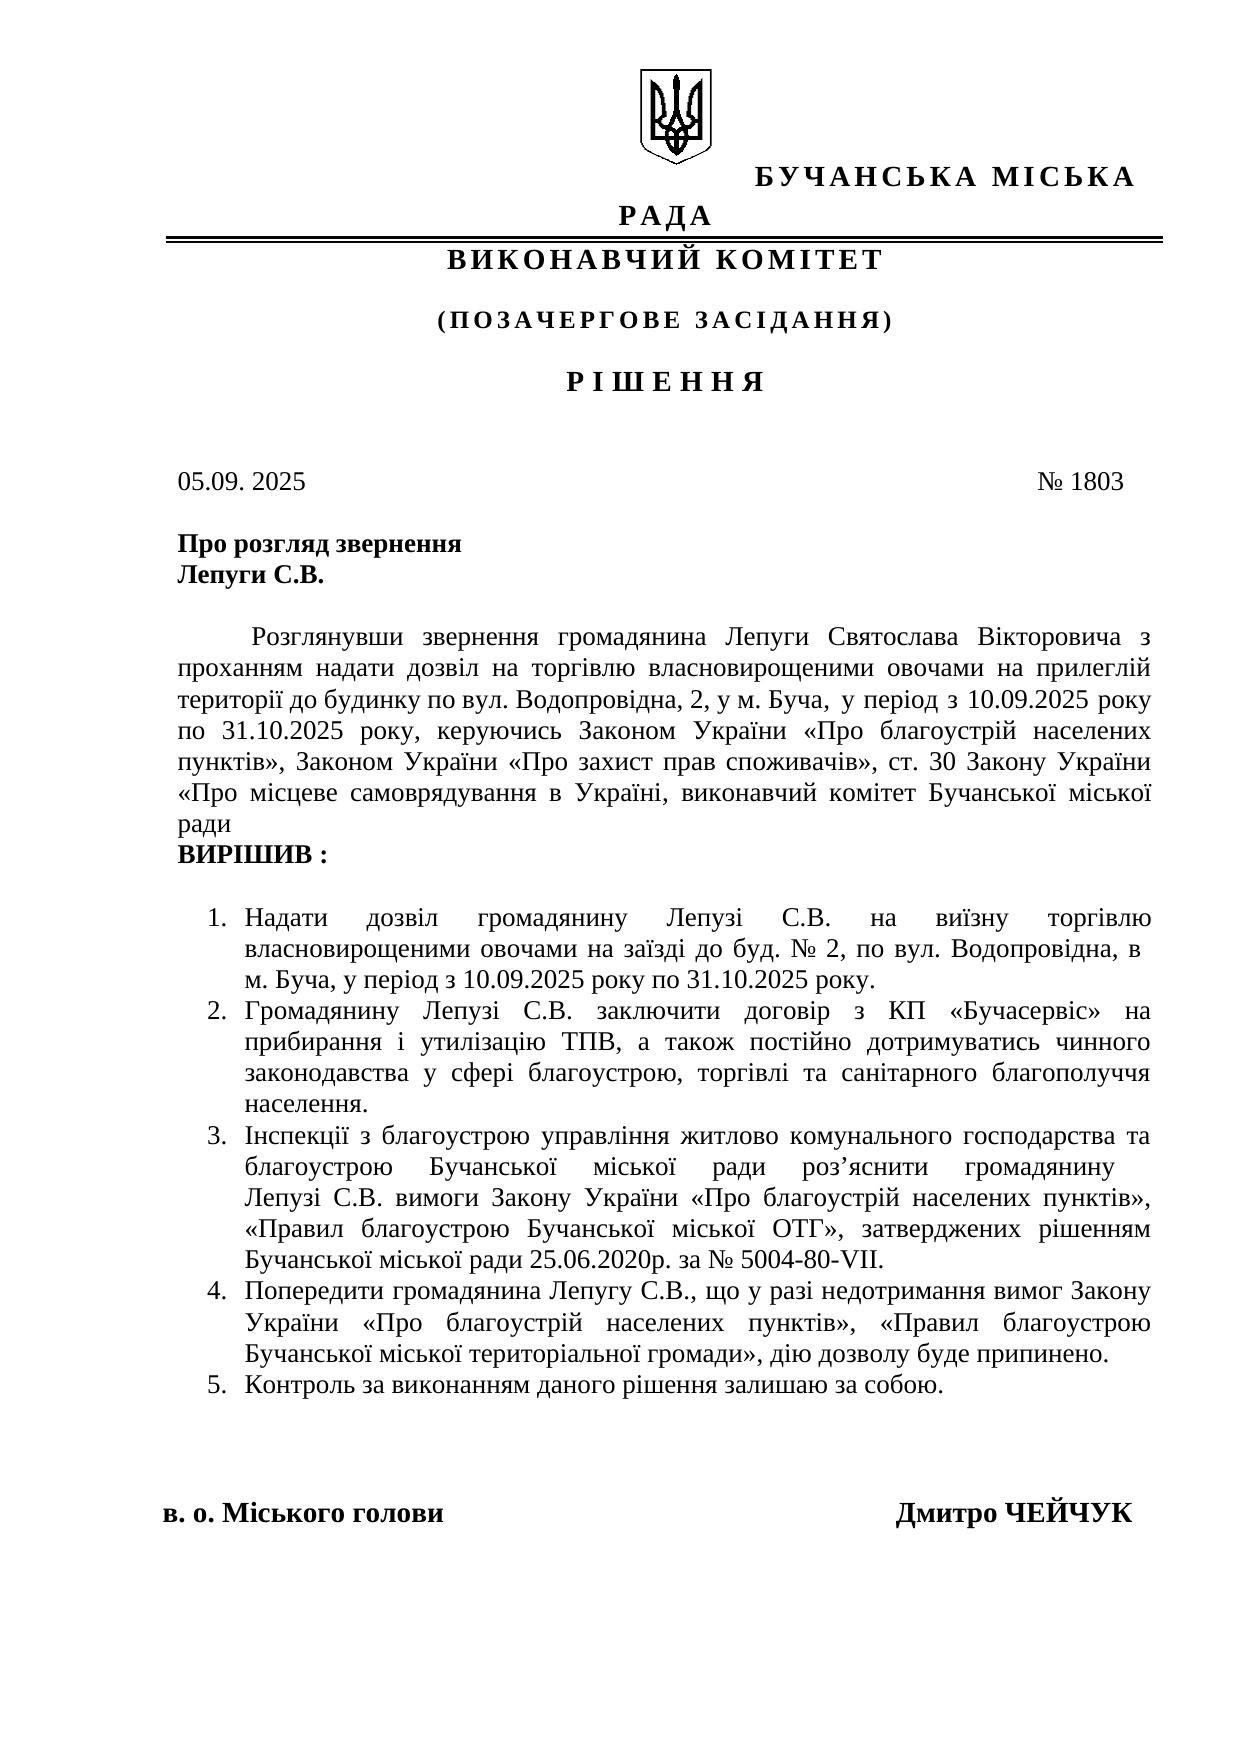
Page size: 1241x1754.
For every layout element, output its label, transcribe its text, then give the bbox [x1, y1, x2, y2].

text ВИРІШИВ : [177, 838, 1152, 869]
text РІШЕННЯ [177, 364, 1152, 398]
table_header ВИКОНАВЧИЙ КОМІТЕТ (ПОЗАЧЕРГОВЕ ЗАСІДАННЯ) [166, 243, 1163, 364]
text в. о. Міського голови Дмитро ЧЕЙЧУК [162, 1495, 1152, 1528]
list Контроль за виконанням даного рішення залишаю за собою. [207, 1368, 1152, 1399]
text Розглянувши звернення громадянина Лепуги Святослава Вікторовича з проханням надати дозвіл на торгівлю власновирощеними овочами на прилеглій території до будинку по вул. Водопровідна, 2, у м. Буча, у період з 10.09.2025 року по 31.10.2025 року, керуючись Законом України «Про благоустрій населених пунктів», Законом України «Про захист прав споживачів», ст. 30 Закону України «Про місцеве самоврядування в Україні, виконавчий комітет Бучанської міської ради [177, 620, 1152, 838]
list Надати дозвіл громадянину Лепузі С.В. на виїзну торгівлю власновирощеними овочами на заїзді до буд. № 2, по вул. Водопровідна, в м. Буча, у період з 10.09.2025 року по 31.10.2025 року. [207, 901, 1152, 994]
list Громадянину Лепузі С.В. заключити договір з КП «Бучасервіс» на прибирання і утилізацію ТПВ, а також постійно дотримуватись чинного законодавства у сфері благоустрою, торгівлі та санітарного благополуччя населення. [207, 994, 1152, 1119]
text Про розгляд звернення [177, 527, 1152, 558]
list Інспекції з благоустрою управління житлово комунального господарства та благоустрою Бучанської міської ради роз’яснити громадянину Лепузі С.В. вимоги Закону України «Про благоустрій населених пунктів», «Правил благоустрою Бучанської міської ОТГ», затверджених рішенням Бучанської міської ради 25.06.2020р. за № 5004-80-VII. [207, 1119, 1152, 1274]
list Попередити громадянина Лепугу С.В., що у разі недотримання вимог Закону України «Про благоустрій населених пунктів», «Правил благоустрою Бучанської міської територіальної громади», дію дозволу буде припинено. [207, 1274, 1152, 1368]
text БУЧАНСЬКА МІСЬКА РАДА [177, 159, 1152, 231]
text 05.09. 2025 № 1803 [177, 465, 1152, 496]
text Лепуги С.В. [177, 558, 1152, 589]
